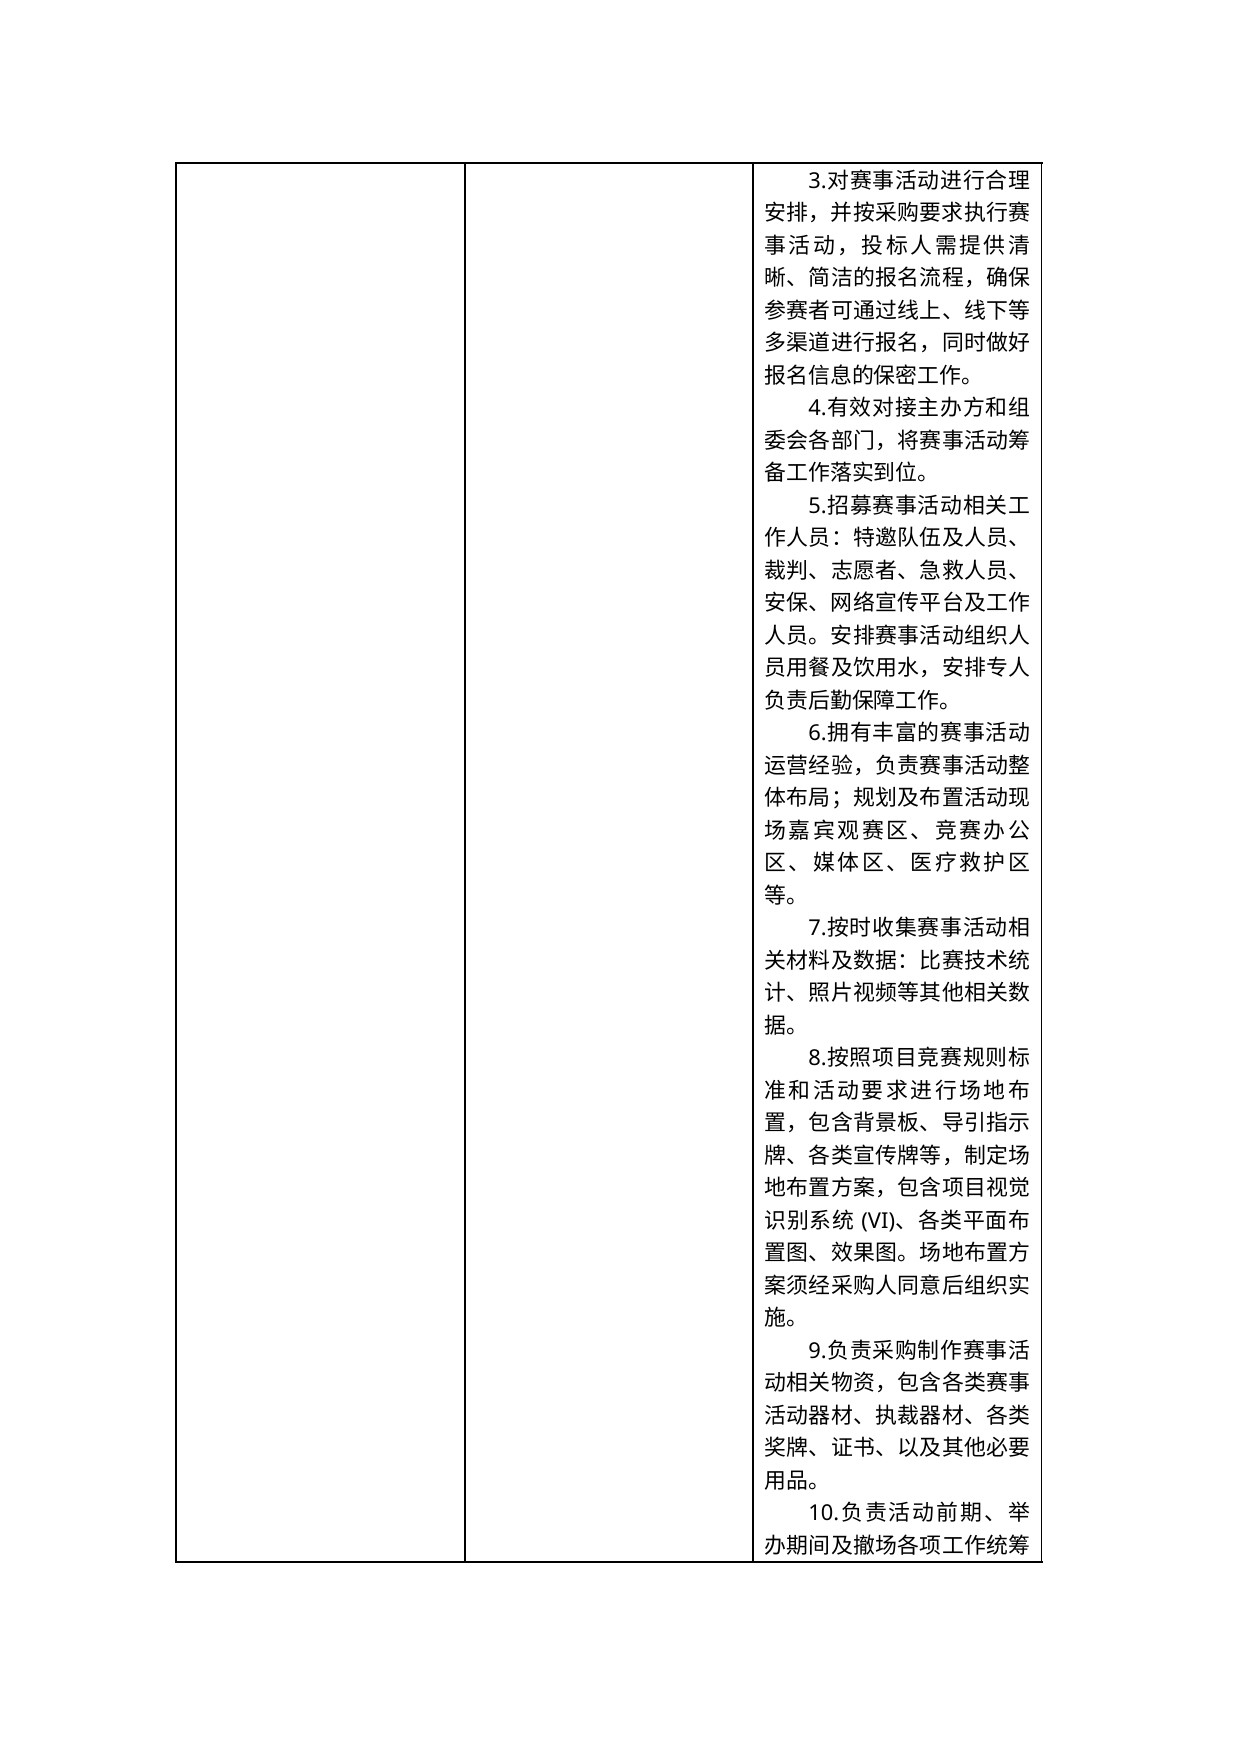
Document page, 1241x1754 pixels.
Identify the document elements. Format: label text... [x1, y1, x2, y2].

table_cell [754, 164, 1041, 1561]
table_cell 1 [177, 164, 464, 1561]
table_cell ★ [466, 164, 752, 1561]
